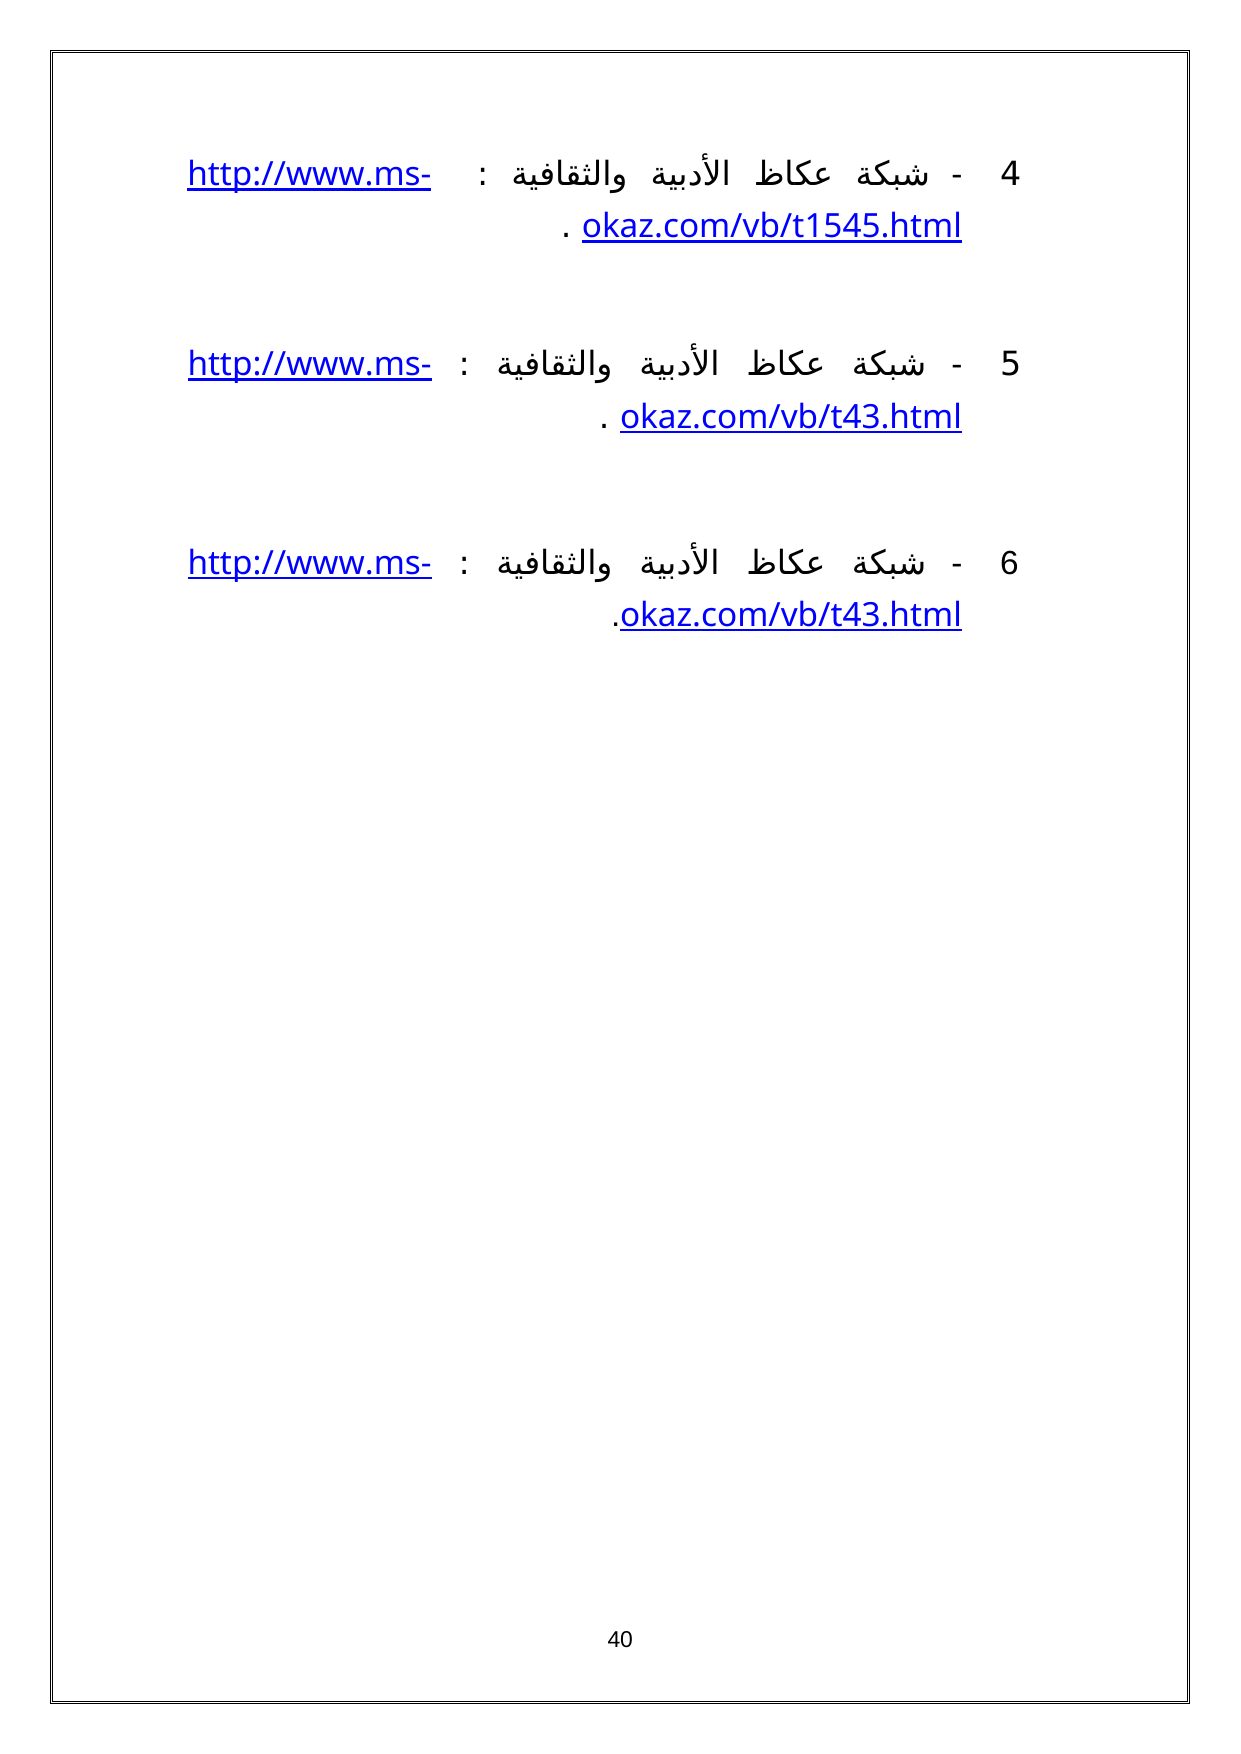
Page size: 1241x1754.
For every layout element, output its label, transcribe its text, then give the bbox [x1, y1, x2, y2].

list - شبكة عكاظ الأدبية والثقافية : http://www.ms-okaz.com/vb/t43.html . [187, 340, 1000, 438]
list - شبكة عكاظ الأدبية والثقافية : http://www.ms-okaz.com/vb/t43.html. [187, 538, 1000, 636]
list - شبكة عكاظ الأدبية والثقافية : http://www.ms-okaz.com/vb/t1545.html . [187, 150, 1000, 248]
